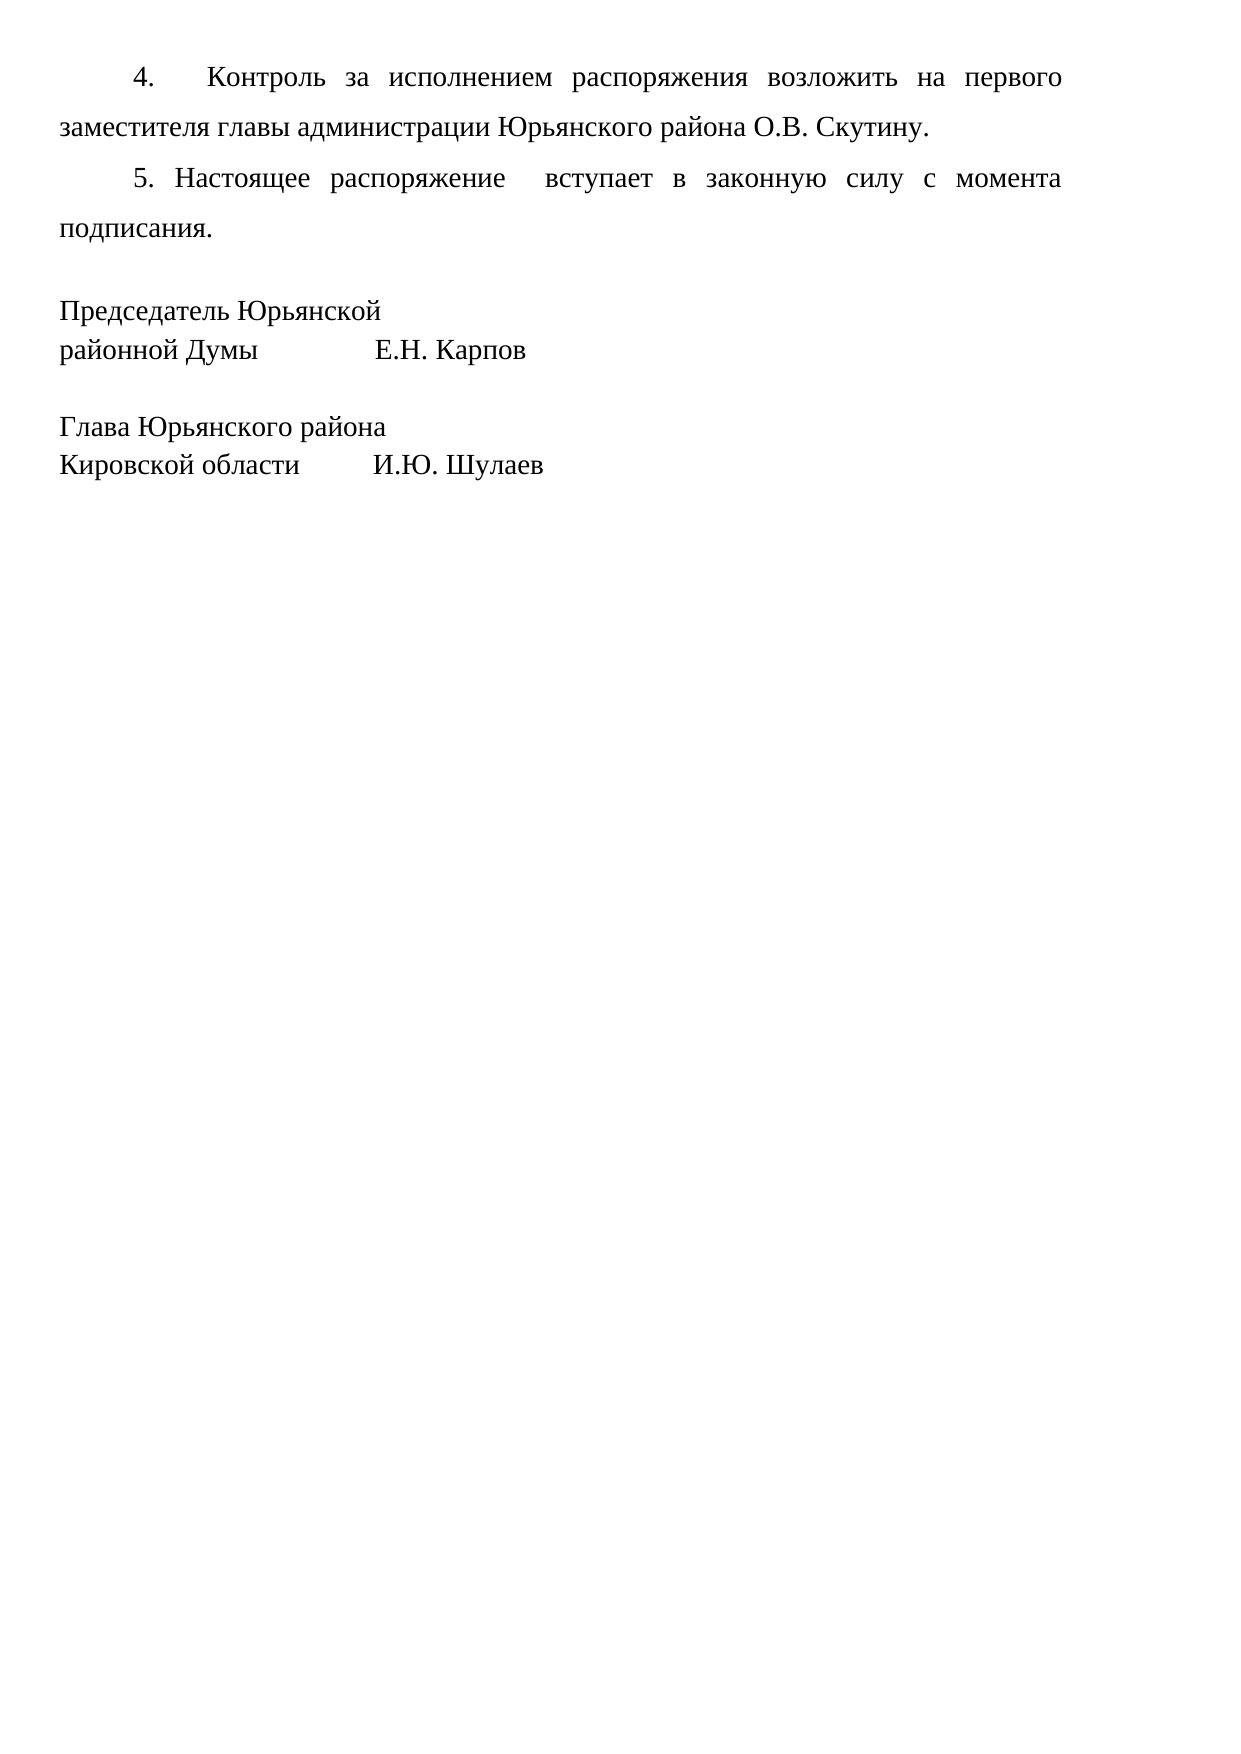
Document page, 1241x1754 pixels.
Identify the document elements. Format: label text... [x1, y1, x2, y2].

text районной Думы Е.Н. Карпов [59, 332, 1063, 365]
list 5. Настоящее распоряжение вступает в законную силу с момента подписания. [59, 160, 1063, 243]
list Контроль за исполнением распоряжения возложить на первого заместителя главы администрации Юрьянского района О.В. Скутину. [59, 59, 1063, 143]
text Кировской области И.Ю. Шулаев [59, 447, 1063, 481]
text Председатель Юрьянской [59, 293, 1063, 327]
text Глава Юрьянского района [59, 409, 1063, 442]
